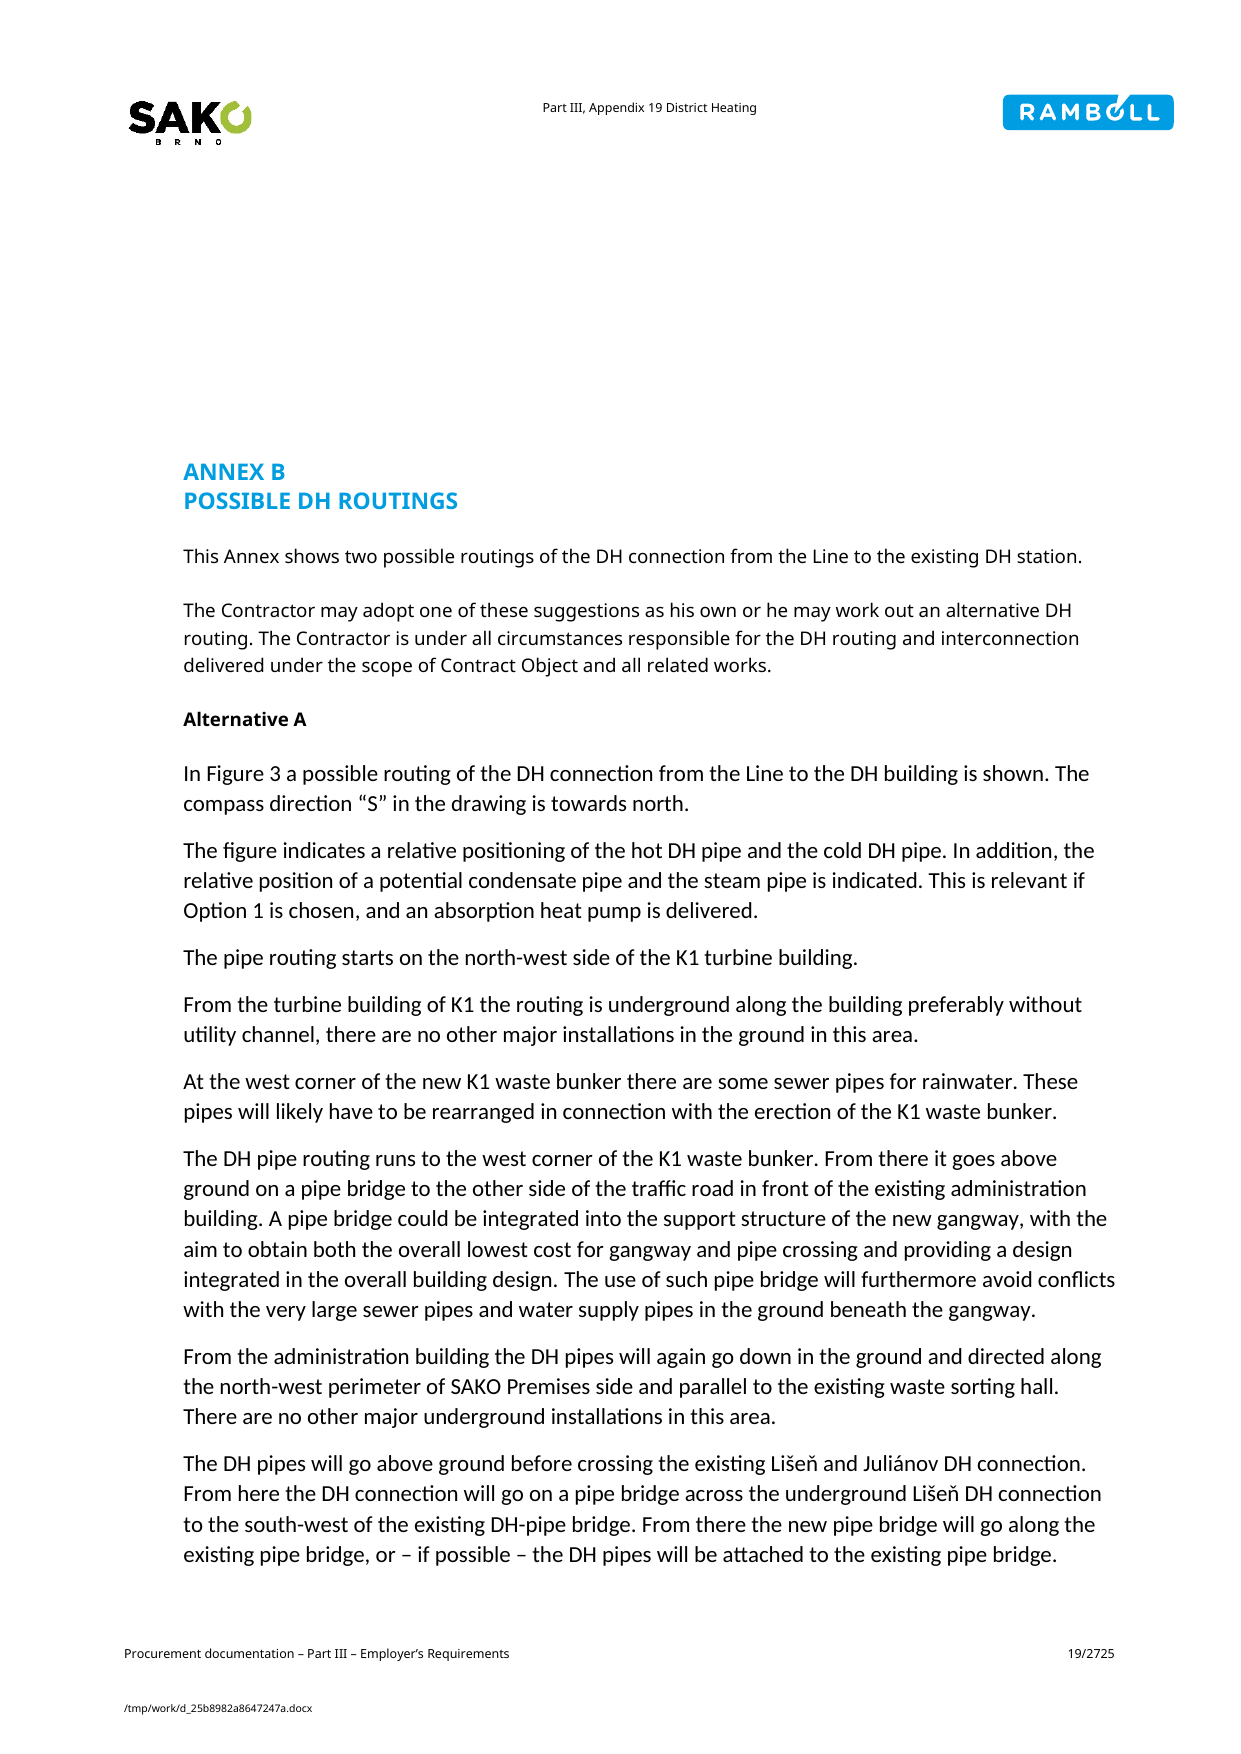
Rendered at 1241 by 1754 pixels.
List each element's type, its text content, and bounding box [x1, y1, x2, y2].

text The Contractor may adopt one of these suggestions as his own or he may work out an alternative DH routing. The Contractor is under all circumstances responsible for the DH routing and interconnection delivered under the scope of Contract Object and all related works. [183, 596, 1116, 677]
picture [128, 101, 252, 145]
text This Annex shows two possible routings of the DH connection from the Line to the existing DH station. [183, 542, 1116, 596]
text The figure indicates a relative positioning of the hot DH pipe and the cold DH pipe. In addition, the relative position of a potential condensate pipe and the steam pipe is indicated. This is relevant if Option 1 is chosen, and an absorption heat pump is delivered. [183, 836, 1116, 924]
text The DH pipes will go above ground before crossing the existing Lišeň and Juliánov DH connection. From here the DH connection will go on a pipe bridge across the underground Lišeň DH connection to the south-west of the existing DH-pipe bridge. From there the new pipe bridge will go along the existing pipe bridge, or – if possible – the DH pipes will be attached to the existing pipe bridge. [183, 1449, 1116, 1568]
text Annex B [183, 457, 1116, 486]
title Possible DH Routings [183, 486, 1116, 515]
text In Figure 3 a possible routing of the DH connection from the Line to the DH building is shown. The compass direction “S” in the drawing is towards north. [183, 759, 1116, 817]
text From the administration building the DH pipes will again go down in the ground and directed along the north-west perimeter of SAKO Premises side and parallel to the existing waste sorting hall. There are no other major underground installations in this area. [183, 1342, 1116, 1431]
text At the west corner of the new K1 waste bunker there are some sewer pipes for rainwater. These pipes will likely have to be rearranged in connection with the erection of the K1 waste bunker. [183, 1067, 1116, 1125]
text Alternative A [183, 704, 1116, 732]
text The DH pipe routing runs to the west corner of the K1 waste bunker. From there it goes above ground on a pipe bridge to the other side of the traffic road in front of the existing administration building. A pipe bridge could be integrated into the support structure of the new gangway, with the aim to obtain both the overall lowest cost for gangway and pipe crossing and providing a design integrated in the overall building design. The use of such pipe bridge will furthermore avoid conflicts with the very large sewer pipes and water supply pipes in the ground beneath the gangway. [183, 1144, 1116, 1323]
text From the turbine building of K1 the routing is underground along the building preferably without utility channel, there are no other major installations in the ground in this area. [183, 990, 1116, 1048]
text The pipe routing starts on the north-west side of the K1 turbine building. [183, 943, 1116, 971]
